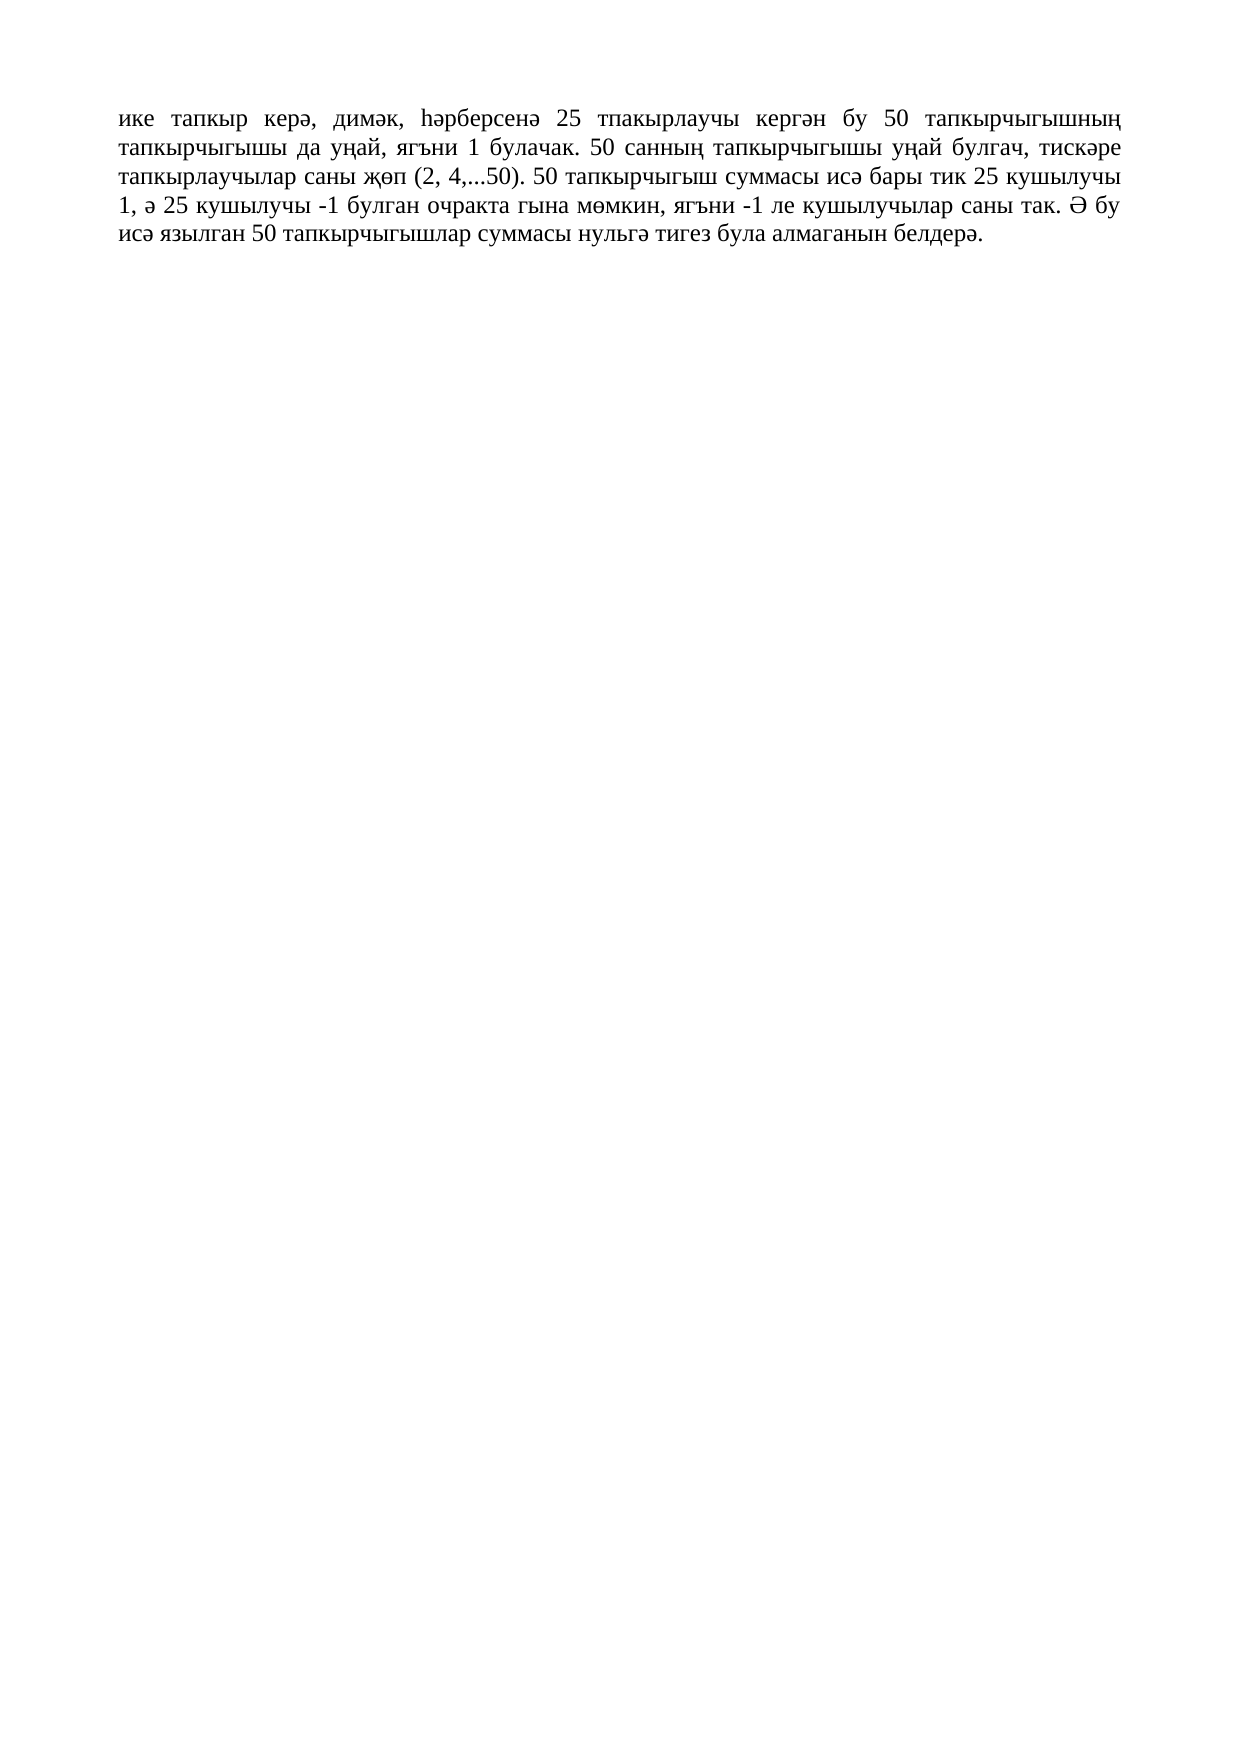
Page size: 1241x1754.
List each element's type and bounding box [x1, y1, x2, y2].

text [118, 103, 1122, 247]
